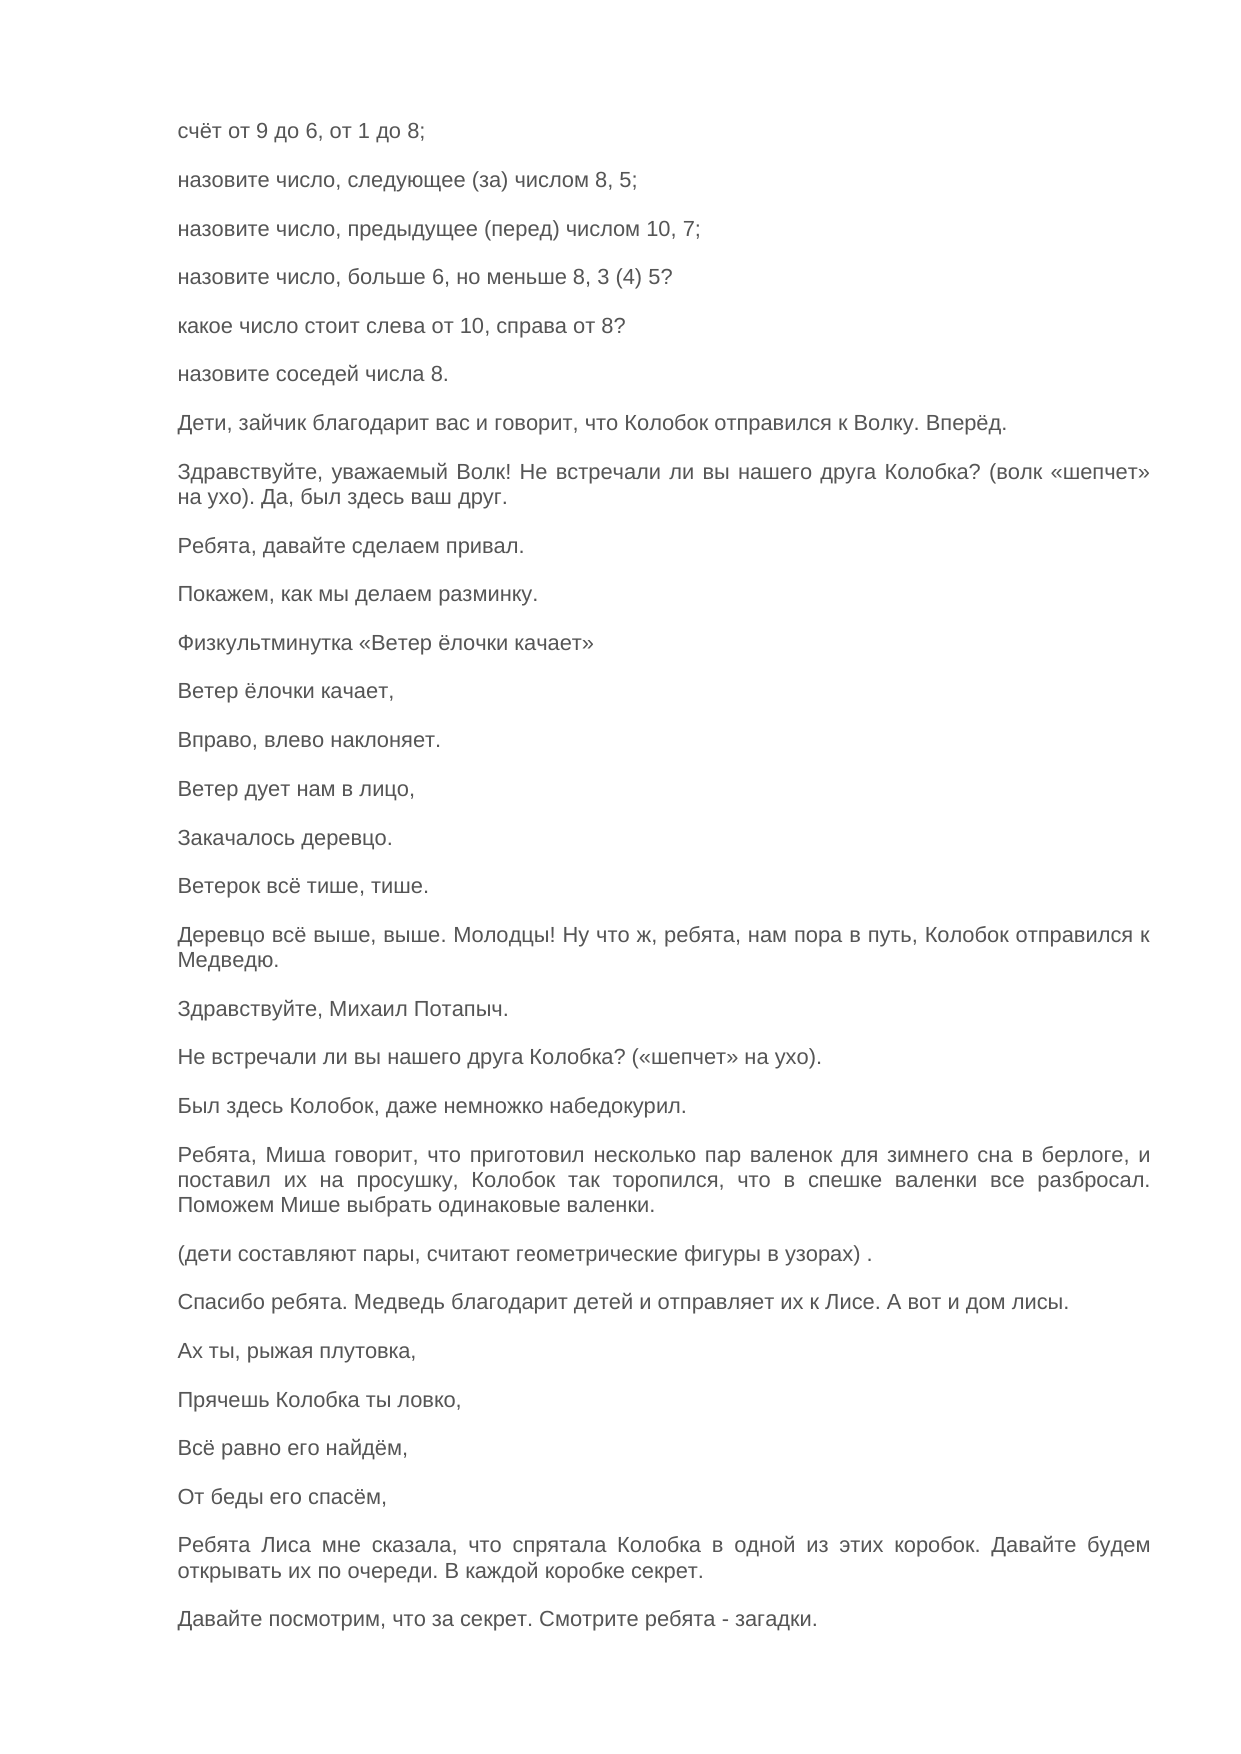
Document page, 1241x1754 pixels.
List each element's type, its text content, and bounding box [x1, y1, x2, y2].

text Дети, зайчик благодарит вас и говорит, что Колобок отправился к Волку. Вперёд. [177, 410, 1152, 435]
text назовите число, предыдущее (перед) числом 10, 7; [177, 215, 1152, 241]
text Спасибо ребята. Медведь благодарит детей и отправляет их к Лисе. А вот и дом лисы. [177, 1289, 1152, 1314]
text счёт от 9 до 6, от 1 до 8; [177, 118, 1152, 143]
text (дети составляют пары, считают геометрические фигуры в узорах) . [177, 1241, 1152, 1266]
text Ребята, Миша говорит, что приготовил несколько пар валенок для зимнего сна в берлоге, и поставил их на просушку, Колобок так торопился, что в спешке валенки все разбросал. Поможем Мише выбрать одинаковые валенки. [177, 1141, 1152, 1217]
text Ветер ёлочки качает, [177, 678, 1152, 704]
text какое число стоит слева от 10, справа от 8? [177, 313, 1152, 338]
text назовите число, больше 6, но меньше 8, 3 (4) 5? [177, 264, 1152, 289]
text Закачалось деревцо. [177, 824, 1152, 849]
text Ребята, давайте сделаем привал. [177, 532, 1152, 558]
text Покажем, как мы делаем разминку. [177, 581, 1152, 606]
text Ребята Лиса мне сказала, что спрятала Колобка в одной из этих коробок. Давайте будем открывать их по очереди. В каждой коробке секрет. [177, 1532, 1152, 1583]
text Ветер дует нам в лицо, [177, 776, 1152, 801]
text Ах ты, рыжая плутовка, [177, 1338, 1152, 1363]
text Давайте посмотрим, что за секрет. Смотрите ребята - загадки. [177, 1606, 1152, 1631]
text Деревцо всё выше, выше. Молодцы! Ну что ж, ребята, нам пора в путь, Колобок отправился к Медведю. [177, 922, 1152, 972]
text Всё равно его найдём, [177, 1435, 1152, 1460]
text Ветерок всё тише, тише. [177, 873, 1152, 898]
text Был здесь Колобок, даже немножко набедокурил. [177, 1093, 1152, 1118]
text назовите соседей числа 8. [177, 361, 1152, 387]
text Здравствуйте, уважаемый Волк! Не встречали ли вы нашего друга Колобка? (волк «шепчет» на ухо). Да, был здесь ваш друг. [177, 459, 1152, 509]
text Здравствуйте, Михаил Потапыч. [177, 996, 1152, 1021]
text Физкультминутка «Ветер ёлочки качает» [177, 630, 1152, 655]
text Прячешь Колобка ты ловко, [177, 1386, 1152, 1412]
text назовите число, следующее (за) числом 8, 5; [177, 167, 1152, 192]
text Не встречали ли вы нашего друга Колобка? («шепчет» на ухо). [177, 1044, 1152, 1069]
text Вправо, влево наклоняет. [177, 727, 1152, 752]
text От беды его спасём, [177, 1484, 1152, 1509]
